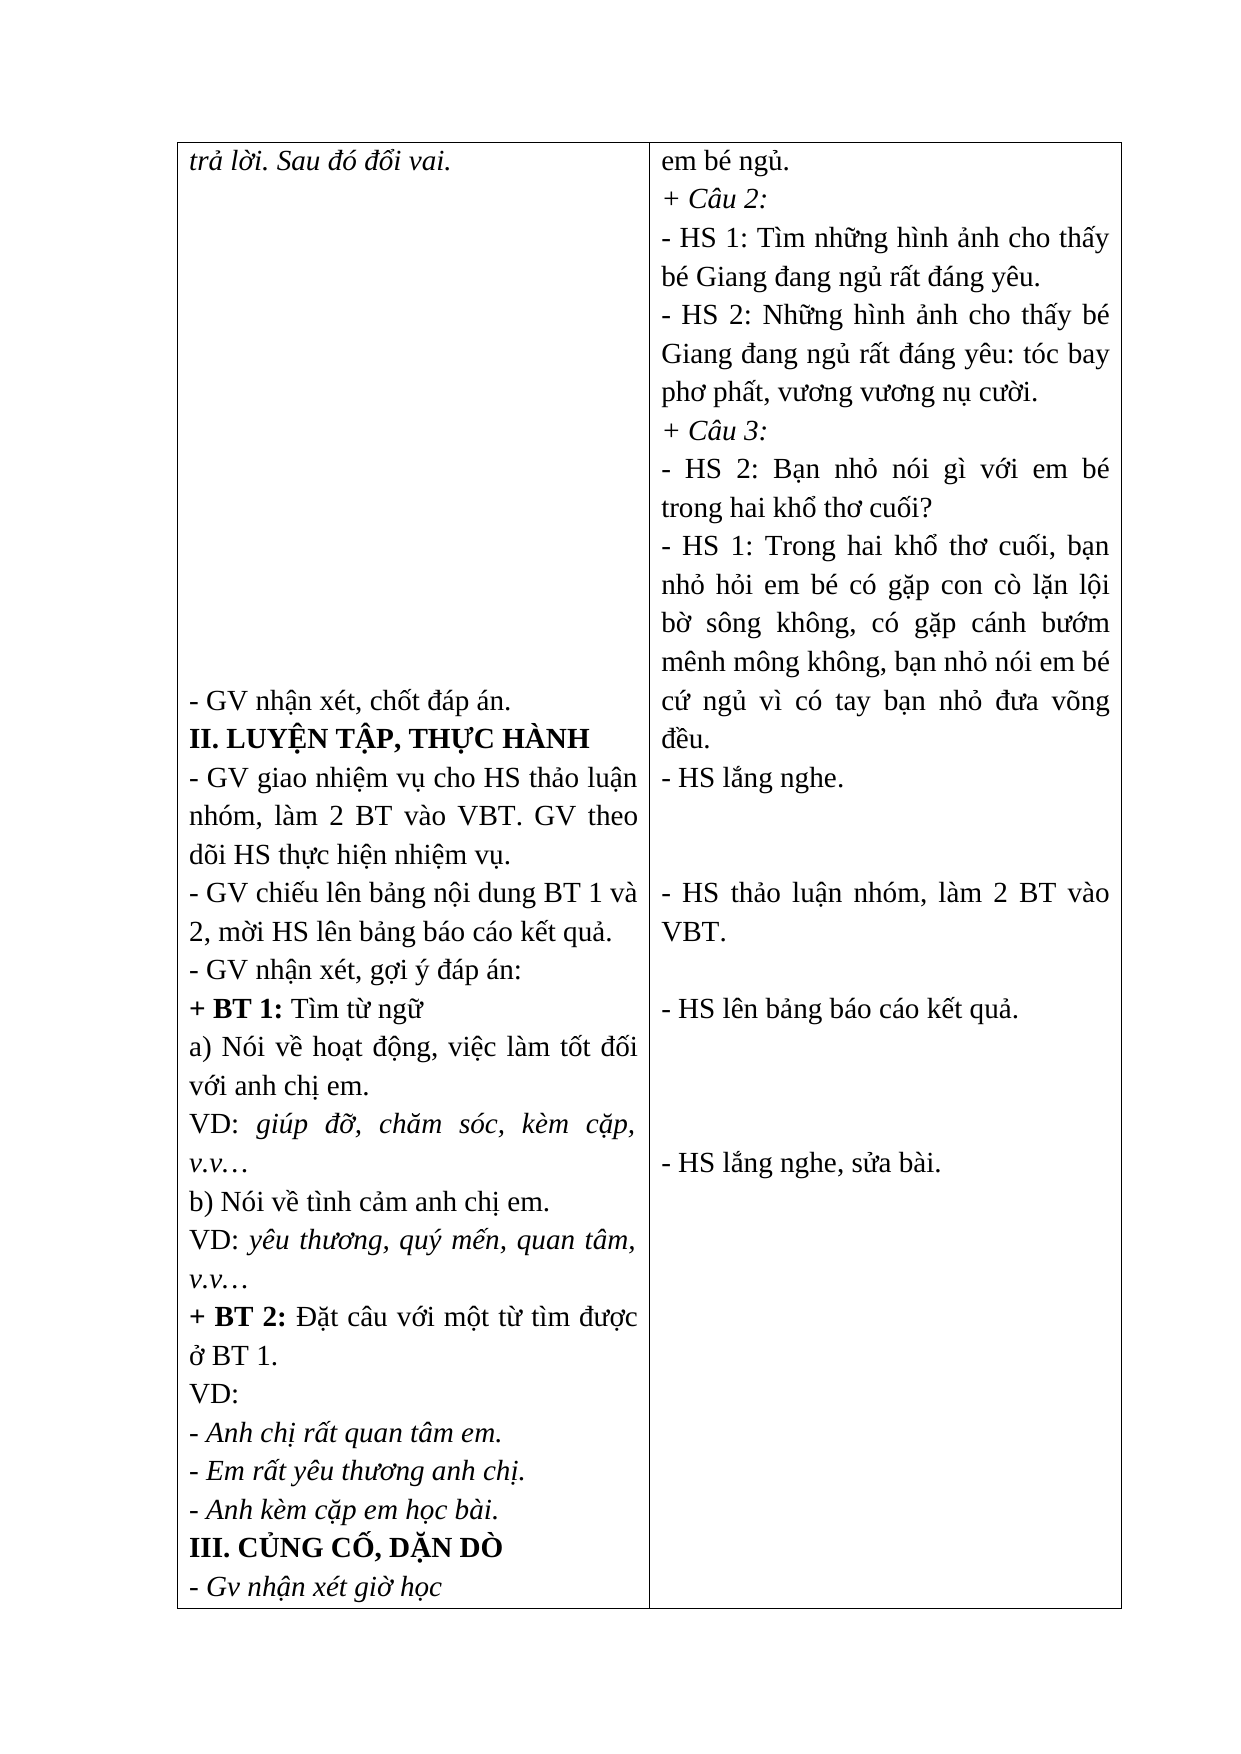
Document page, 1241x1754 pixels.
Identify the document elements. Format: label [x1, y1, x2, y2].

table_cell [650, 143, 1121, 1608]
table_cell [178, 143, 649, 1608]
